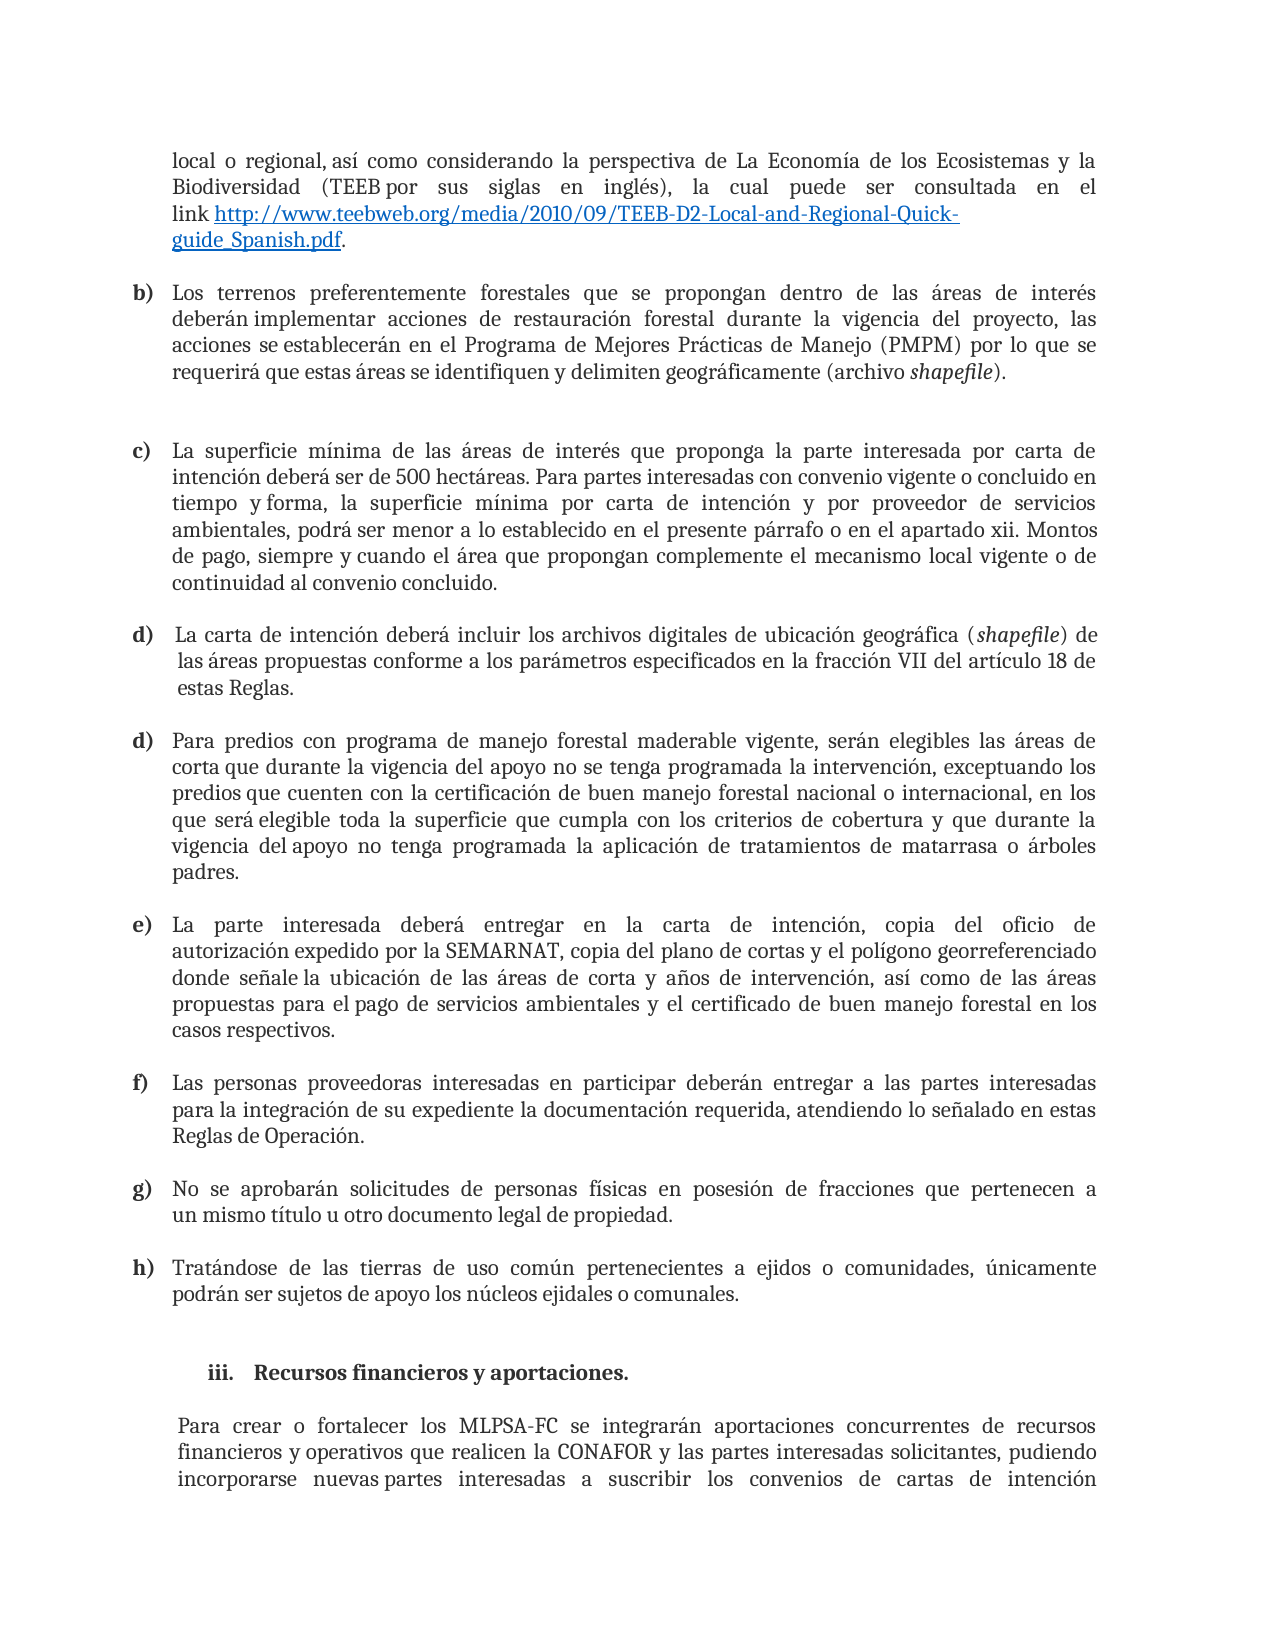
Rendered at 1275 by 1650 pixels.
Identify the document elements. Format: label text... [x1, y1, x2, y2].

list La parte interesada deberá entregar en la carta de intención, copia del oficio de autorización expedido por la SEMARNAT, copia del plano de cortas y el polígono georreferenciado donde señale la ubicación de las áreas de corta y años de intervención, así como de las áreas propuestas para el pago de servicios ambientales y el certificado de buen manejo forestal en los casos respectivos. [132, 912, 1098, 1044]
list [132, 148, 1098, 253]
text iii. Recursos financieros y aportaciones. [177, 1360, 1098, 1386]
list Para predios con programa de manejo forestal maderable vigente, serán elegibles las áreas de corta que durante la vigencia del apoyo no se tenga programada la intervención, exceptuando los predios que cuenten con la certificación de buen manejo forestal nacional o internacional, en los que será elegible toda la superficie que cumpla con los criterios de cobertura y que durante la vigencia del apoyo no tenga programada la aplicación de tratamientos de matarrasa o árboles padres. [132, 727, 1098, 886]
list Los terrenos preferentemente forestales que se propongan dentro de las áreas de interés deberán implementar acciones de restauración forestal durante la vigencia del proyecto, las acciones se establecerán en el Programa de Mejores Prácticas de Manejo (PMPM) por lo que se requerirá que estas áreas se identifiquen y delimiten geográficamente (archivo shapefile). [132, 279, 1098, 385]
list Las personas proveedoras interesadas en participar deberán entregar a las partes interesadas para la integración de su expediente la documentación requerida, atendiendo lo señalado en estas Reglas de Operación. [132, 1070, 1098, 1149]
list No se aprobarán solicitudes de personas físicas en posesión de fracciones que pertenecen a un mismo título u otro documento legal de propiedad. [132, 1175, 1098, 1228]
list Tratándose de las tierras de uso común pertenecientes a ejidos o comunidades, únicamente podrán ser sujetos de apoyo los núcleos ejidales o comunales. [132, 1254, 1098, 1307]
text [177, 1413, 1098, 1492]
text d) La carta de intención deberá incluir los archivos digitales de ubicación geográfica (shapefile) de las áreas propuestas conforme a los parámetros especificados en la fracción VII del artículo 18 de estas Reglas. [132, 622, 1098, 701]
list La superficie mínima de las áreas de interés que proponga la parte interesada por carta de intención deberá ser de 500 hectáreas. Para partes interesadas con convenio vigente o concluido en tiempo y forma, la superficie mínima por carta de intención y por proveedor de servicios ambientales, podrá ser menor a lo establecido en el presente párrafo o en el apartado xii. Montos de pago, siempre y cuando el área que propongan complemente el mecanismo local vigente o de continuidad al convenio concluido. [132, 437, 1098, 596]
